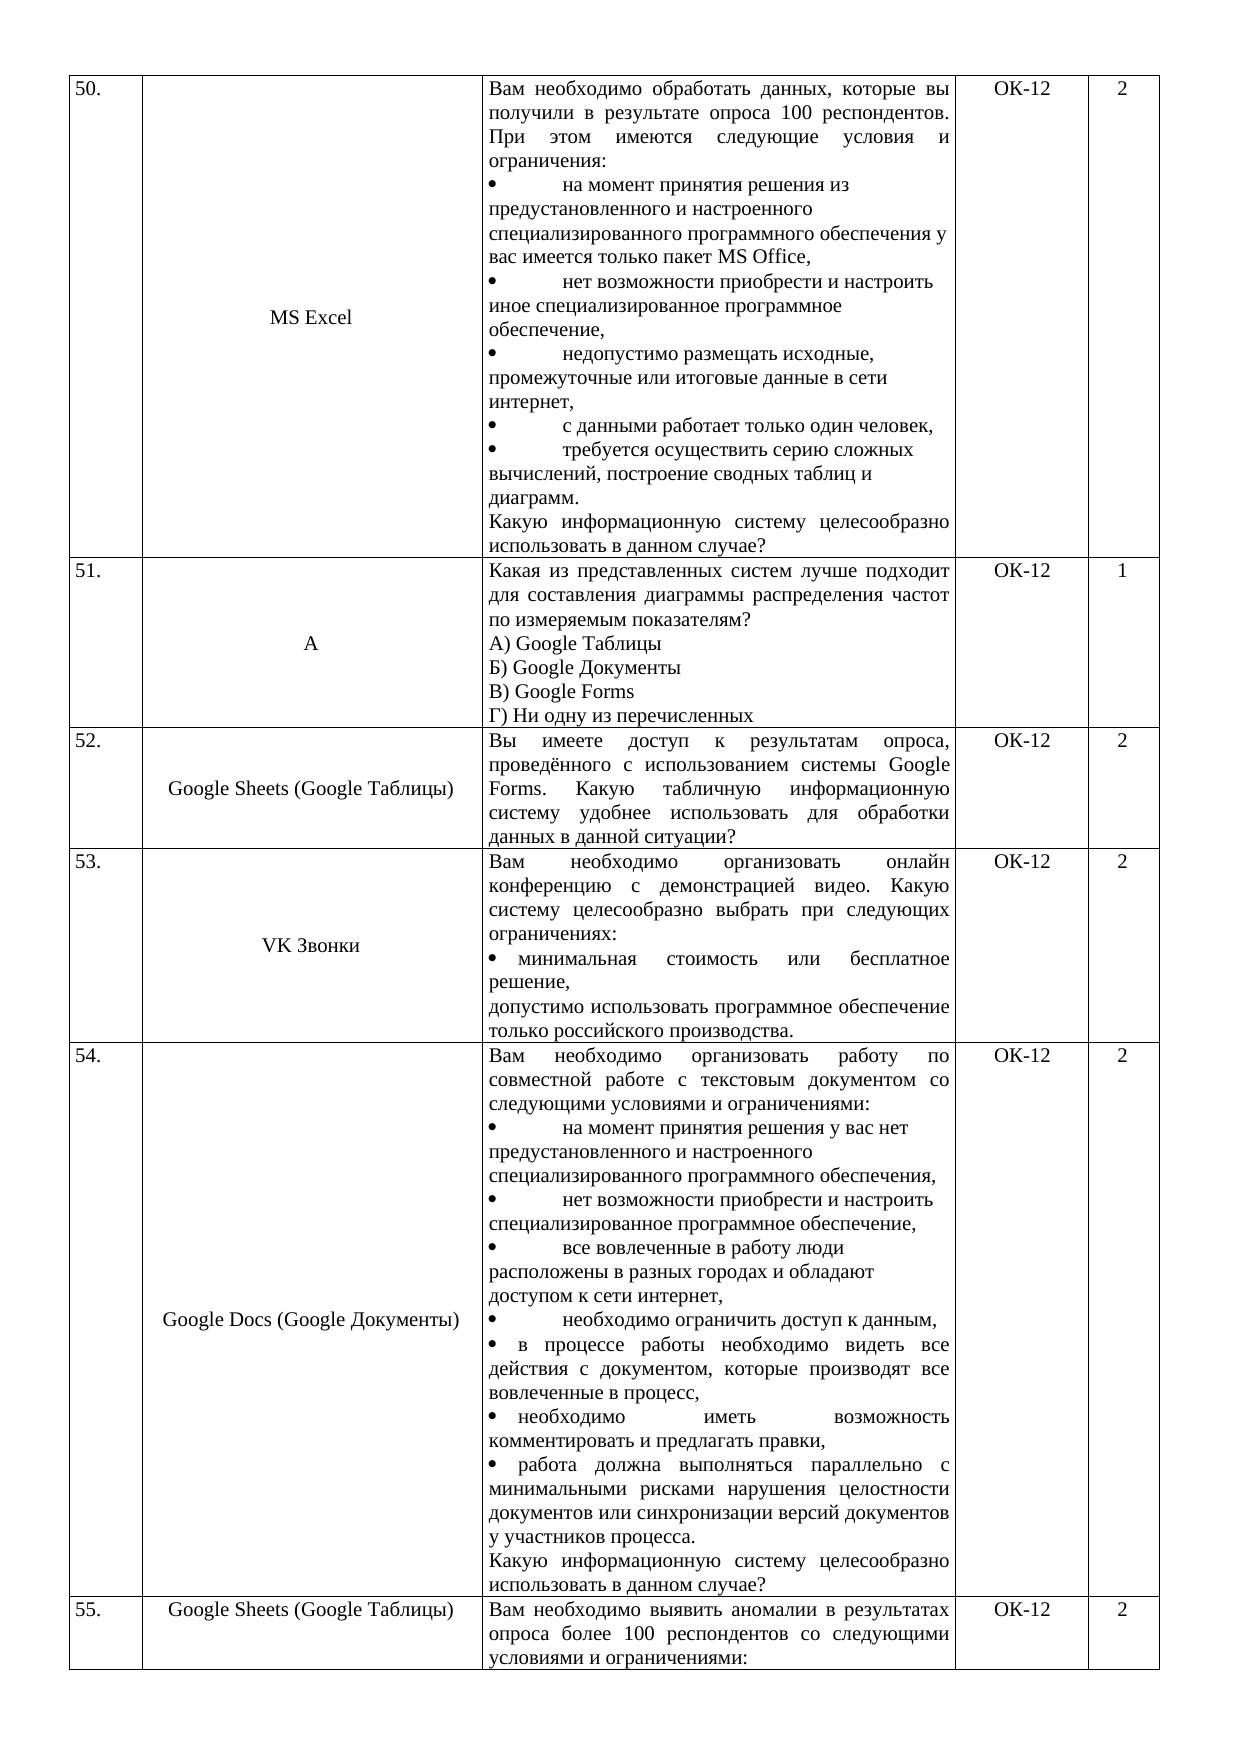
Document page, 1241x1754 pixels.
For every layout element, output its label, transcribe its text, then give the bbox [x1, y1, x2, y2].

table_cell Вам необходимо обработать данных, которые вы получили в результате опроса 100 респондентов. При этом имеются следующие условия и ограничения: на момент принятия решения из предустановленного и настроенного специализированного программного обеспечения у вас имеется только пакет MS Office, нет возможности приобрести и настроить иное специализированное программное обеспечение, недопустимо размещать исходные, промежуточные или итоговые данные в сети интернет, с данными работает только один человек, требуется осуществить серию сложных вычислений, построение сводных таблиц и диаграмм. Какую информационную систему целесообразно использовать в данном случае? [483, 76, 955, 557]
table_cell Вы имеете доступ к результатам опроса, проведённого с использованием системы Google Forms. Какую табличную информационную систему удобнее использовать для обработки данных в данной ситуации? [483, 728, 955, 848]
table_cell Вам необходимо организовать работу по совместной работе с текстовым документом со следующими условиями и ограничениями: на момент принятия решения у вас нет предустановленного и настроенного специализированного программного обеспечения, нет возможности приобрести и настроить специализированное программное обеспечение, все вовлеченные в работу люди расположены в разных городах и обладают доступом к сети интернет, необходимо ограничить доступ к данным, в процессе работы необходимо видеть все действия с документом, которые производят все вовлеченные в процесс, необходимо иметь возможность комментировать и предлагать правки, работа должна выполняться параллельно с минимальными рисками нарушения целостности документов или синхронизации версий документов у участников процесса. Какую информационную систему целесообразно использовать в данном случае? [483, 1043, 955, 1596]
table_cell 2 [1089, 76, 1159, 557]
table_cell [70, 849, 142, 1042]
table_cell А [143, 558, 482, 727]
table_cell 1 [1089, 558, 1159, 727]
table_cell [70, 558, 142, 727]
table_cell 2 [1089, 1597, 1159, 1669]
table_cell Google Sheets (Google Таблицы) [143, 728, 482, 848]
table_cell MS Excel [143, 76, 482, 557]
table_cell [143, 1597, 482, 1669]
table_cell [483, 1597, 955, 1669]
table_cell ОК-12 [956, 849, 1088, 1042]
table_cell [70, 76, 142, 557]
table_cell ОК-12 [956, 1597, 1088, 1669]
table_cell Вам необходимо организовать онлайн конференцию с демонстрацией видео. Какую систему целесообразно выбрать при следующих ограничениях: минимальная стоимость или бесплатное решение, допустимо использовать программное обеспечение только российского производства. [483, 849, 955, 1042]
table_cell [70, 728, 142, 848]
table_cell 2 [1089, 849, 1159, 1042]
table_cell [70, 1043, 142, 1596]
table_cell 2 [1089, 1043, 1159, 1596]
table_cell VK Звонки [143, 849, 482, 1042]
table_cell ОК-12 [956, 558, 1088, 727]
table_cell Какая из представленных систем лучше подходит для составления диаграммы распределения частот по измеряемым показателям? А) Google Таблицы Б) Google Документы В) Google Forms Г) Ни одну из перечисленных [483, 558, 955, 727]
table_cell [70, 1597, 142, 1669]
table_cell ОК-12 [956, 1043, 1088, 1596]
table_cell Google Docs (Google Документы) [143, 1043, 482, 1596]
table_cell 2 [1089, 728, 1159, 848]
table_cell ОК-12 [956, 728, 1088, 848]
table_cell ОК-12 [956, 76, 1088, 557]
